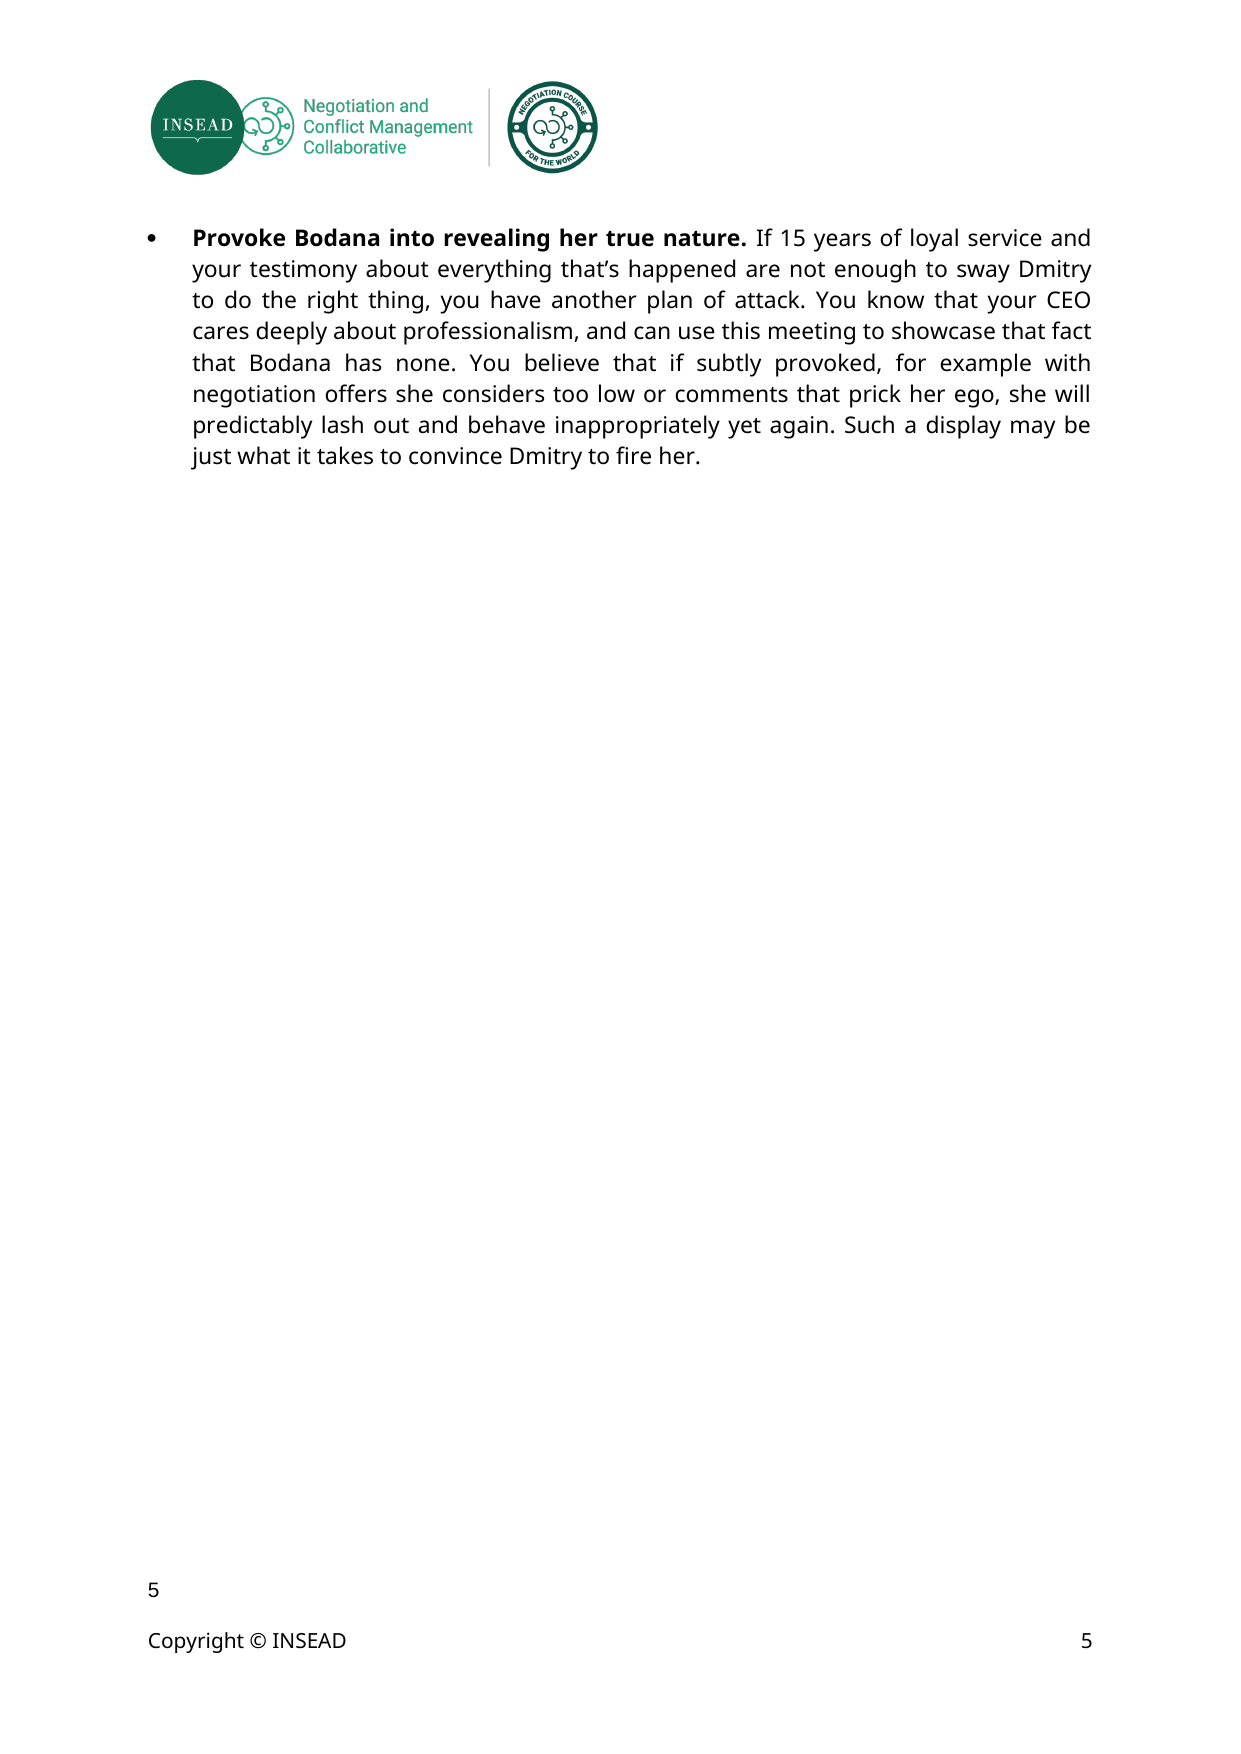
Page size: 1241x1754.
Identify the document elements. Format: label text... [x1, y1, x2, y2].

list Provoke Bodana into revealing her true nature. If 15 years of loyal service and your testimony about everything that’s happened are not enough to sway Dmitry to do the right thing, you have another plan of attack. You know that your CEO cares deeply about professionalism, and can use this meeting to showcase that fact that Bodana has none. You believe that if subtly provoked, for example with negotiation offers she considers too low or comments that prick her ego, she will predictably lash out and behave inappropriately yet again. Such a display may be just what it takes to convince Dmitry to fire her. [148, 222, 1092, 472]
picture [147, 73, 601, 181]
